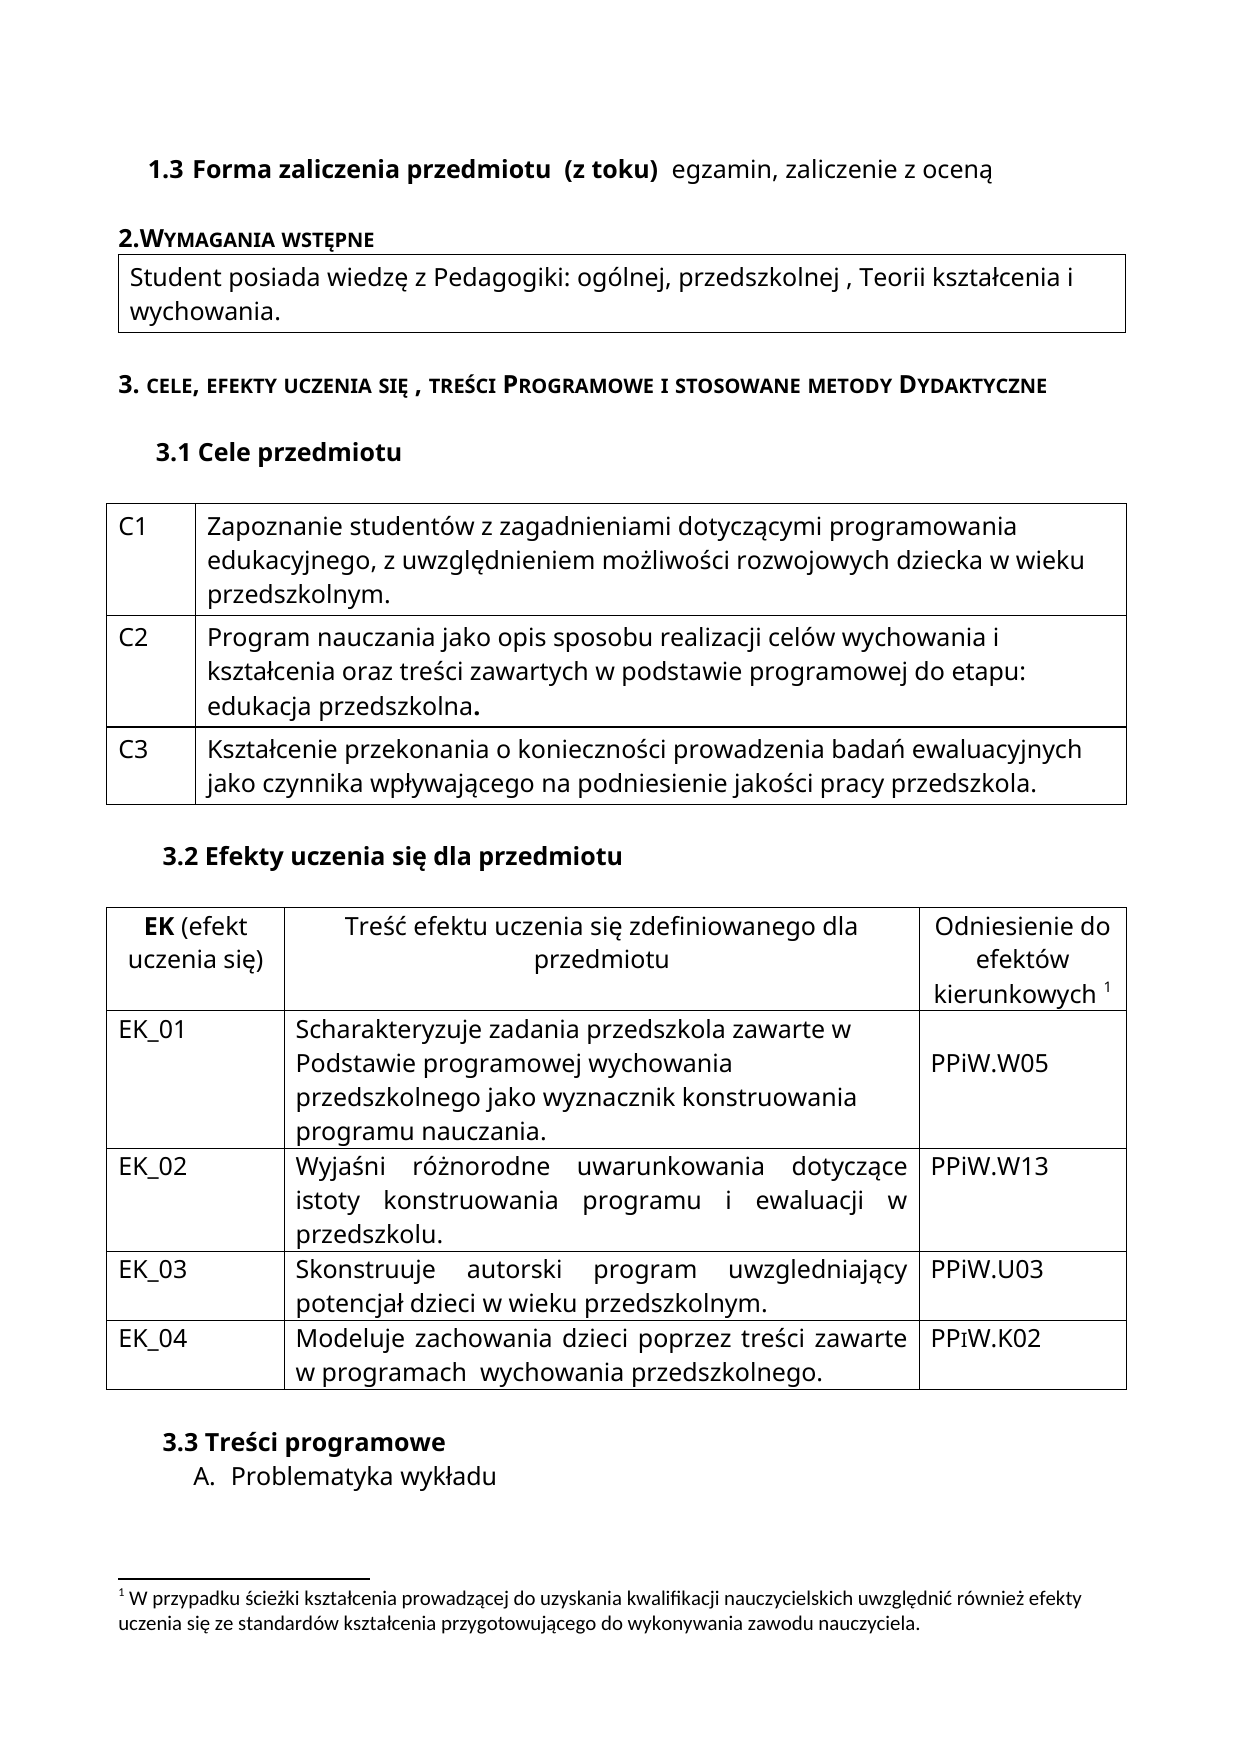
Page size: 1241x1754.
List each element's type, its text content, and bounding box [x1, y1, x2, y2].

table_cell Modeluje zachowania dzieci poprzez treści zawarte w programach wychowania przedszkolnego. [285, 1321, 919, 1389]
table_cell EK_01 [107, 1011, 284, 1148]
table_cell Kształcenie przekonania o konieczności prowadzenia badań ewaluacyjnych jako czynnika wpływającego na podniesienie jakości pracy przedszkola. [196, 728, 1126, 804]
table_cell C3 [107, 728, 195, 804]
text 3. cele, efekty uczenia się , treści Programowe i stosowane metody Dydaktyczne [118, 367, 1122, 401]
table_header Zapoznanie studentów z zagadnieniami dotyczącymi programowania edukacyjnego, z uwzględnieniem możliwości rozwojowych dziecka w wieku przedszkolnym. [196, 504, 1126, 615]
text 3.2 Efekty uczenia się dla przedmiotu [162, 839, 1122, 873]
table_cell Skonstruuje autorski program uwzgledniający potencjał dzieci w wieku przedszkolnym. [285, 1252, 919, 1320]
list 3.3 Treści programowe [162, 1424, 1122, 1458]
table_cell PPiW.W05 [920, 1011, 1126, 1148]
table_cell C2 [107, 616, 195, 726]
table_header Treść efektu uczenia się zdefiniowanego dla przedmiotu [285, 908, 919, 1010]
table_cell Scharakteryzuje zadania przedszkola zawarte w Podstawie programowej wychowania przedszkolnego jako wyznacznik konstruowania programu nauczania. [285, 1011, 919, 1148]
table_header EK (efekt uczenia się) [107, 908, 284, 1010]
table_cell PPiW.W13 [920, 1149, 1126, 1251]
table_cell EK_04 [107, 1321, 284, 1389]
table_header C1 [107, 504, 195, 615]
table_header Student posiada wiedzę z Pedagogiki: ogólnej, przedszkolnej , Teorii kształcenia i wychowania. [119, 255, 1125, 332]
table_cell EK_02 [107, 1149, 284, 1251]
table_cell Program nauczania jako opis sposobu realizacji celów wychowania i kształcenia oraz treści zawartych w podstawie programowej do etapu: edukacja przedszkolna. [196, 616, 1126, 726]
table_cell Wyjaśni różnorodne uwarunkowania dotyczące istoty konstruowania programu i ewaluacji w przedszkolu. [285, 1149, 919, 1251]
table_cell PPiW.K02 [920, 1321, 1126, 1389]
table_cell EK_03 [107, 1252, 284, 1320]
text 3.1 Cele przedmiotu [156, 435, 1122, 469]
table_cell PPiW.U03 [920, 1252, 1126, 1320]
text 1.3 Forma zaliczenia przedmiotu (z toku) egzamin, zaliczenie z oceną [148, 152, 1122, 186]
list Problematyka wykładu [193, 1458, 1122, 1492]
table_header Odniesienie do efektów kierunkowych [920, 908, 1126, 1010]
text 2.Wymagania wstępne [118, 220, 1122, 254]
